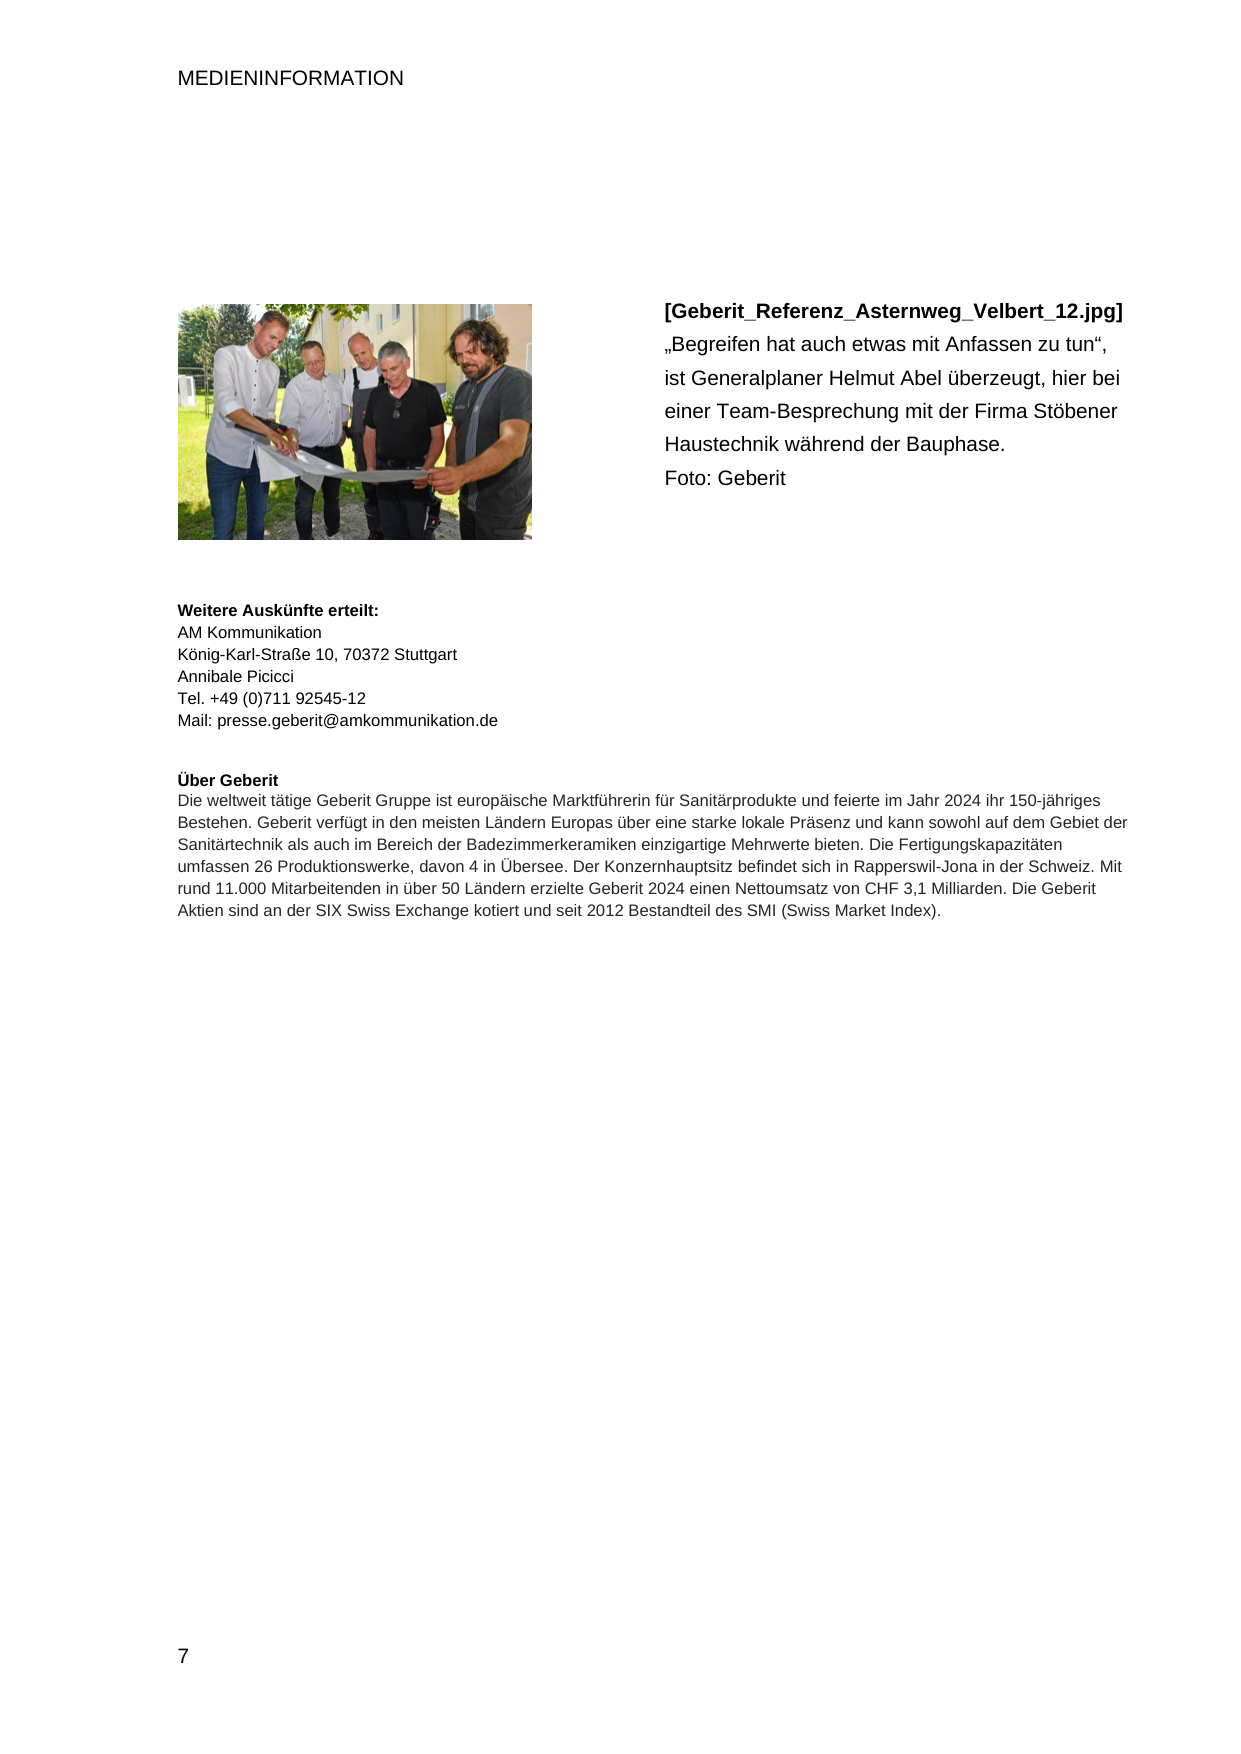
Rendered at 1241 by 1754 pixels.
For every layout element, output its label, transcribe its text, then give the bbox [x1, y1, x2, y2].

subtitle König-Karl-Straße 10, 70372 Stuttgart [177, 645, 1137, 664]
table_cell [Geberit_Referenz_Asternweg_Velbert_12.jpg] „Begreifen hat auch etwas mit Anfassen zu tun“, ist Generalplaner Helmut Abel überzeugt, hier bei einer Team-Besprechung mit der Firma Stöbener Haustechnik während der Bauphase. Foto: Geberit [653, 292, 1136, 556]
subtitle Mail: presse.geberit@amkommunikation.de [177, 711, 1137, 730]
text Die weltweit tätige Geberit Gruppe ist europäische Marktführerin für Sanitärprodukte und feierte im Jahr 2024 ihr 150-jähriges Bestehen. Geberit verfügt in den meisten Ländern Europas über eine starke lokale Präsenz und kann sowohl auf dem Gebiet der Sanitärtechnik als auch im Bereich der Badezimmerkeramiken einzigartige Mehrwerte bieten. Die Fertigungskapazitäten umfassen 26 Produktionswerke, davon 4 in Übersee. Der Konzernhauptsitz befindet sich in Rapperswil-Jona in der Schweiz. Mit rund 11.000 Mitarbeitenden in über 50 Ländern erzielte Geberit 2024 einen Nettoumsatz von CHF 3,1 Milliarden. Die Geberit Aktien sind an der SIX Swiss Exchange kotiert und seit 2012 Bestandteil des SMI (Swiss Market Index). [177, 791, 1137, 919]
subtitle Annibale Picicci [177, 667, 1137, 686]
subtitle AM Kommunikation [177, 623, 1137, 642]
subtitle Weitere Auskünfte erteilt: [177, 589, 1137, 623]
table_cell [177, 292, 653, 556]
text Über Geberit [177, 771, 1137, 790]
picture [178, 304, 532, 540]
subtitle Tel. +49 (0)711 92545-12 [177, 689, 1137, 708]
